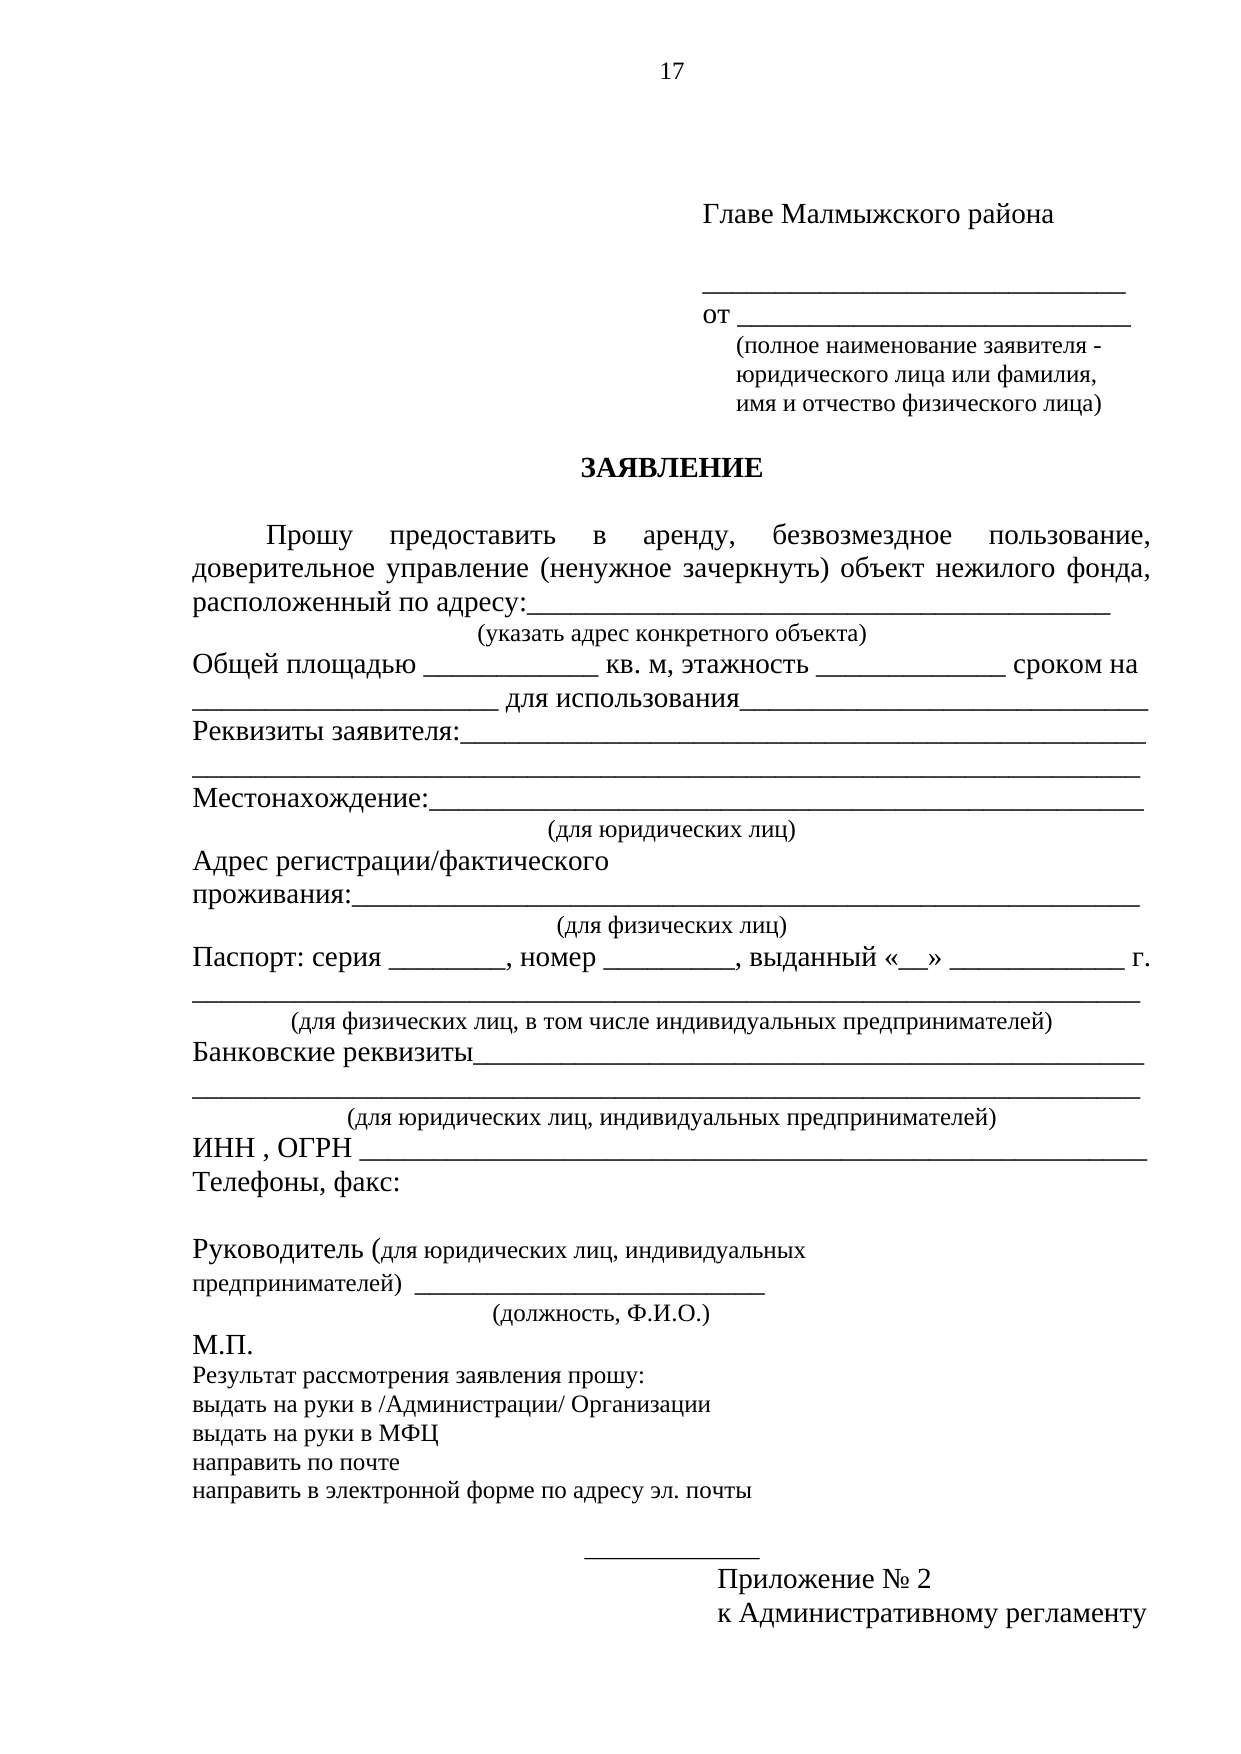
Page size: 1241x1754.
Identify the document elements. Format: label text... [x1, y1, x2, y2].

text выдать на руки в МФЦ [192, 1418, 1152, 1447]
text (для юридических лиц) [192, 814, 1152, 843]
text Реквизиты заявителя:_______________________________________________ [192, 713, 1152, 747]
text Паспорт: серия ________, номер _________, выданный «__» ____________ г. [192, 939, 1152, 972]
text юридического лица или фамилия, [192, 359, 1152, 388]
text Результат рассмотрения заявления прошу: [192, 1360, 1152, 1389]
text Местонахождение:_________________________________________________ [192, 781, 1152, 814]
text направить в электронной форме по адресу эл. почты [192, 1475, 1152, 1504]
text (указать адрес конкретного объекта) [192, 618, 1152, 646]
text ______________ [192, 1533, 1152, 1562]
text (для физических лиц) [192, 910, 1152, 939]
text _________________________________________________________________ [192, 747, 1152, 781]
text Руководитель (для юридических лиц, индивидуальных [192, 1231, 1152, 1264]
text от ___________________________ [192, 297, 1152, 330]
text имя и отчество физического лица) [192, 388, 1152, 416]
text _____________________________ [192, 263, 1152, 297]
text Главе Малмыжского района [192, 196, 1152, 229]
text _________________________________________________________________ [192, 972, 1152, 1006]
text Прошу предоставить в аренду, безвозмездное пользование, доверительное управление (ненужное зачеркнуть) объект нежилого фонда, расположенный по адресу:________________________________________ [192, 517, 1152, 618]
text Общей площадью ____________ кв. м, этажность _____________ сроком на _____________________ для использования____________________________ [192, 646, 1152, 713]
text направить по почте [192, 1447, 1152, 1475]
text М.П. [192, 1327, 1152, 1360]
text Банковские реквизиты______________________________________________ [192, 1034, 1152, 1068]
text ЗАЯВЛЕНИЕ [192, 450, 1152, 483]
text предпринимателей) ________________________ [192, 1264, 1152, 1298]
text (для юридических лиц, индивидуальных предпринимателей) [192, 1102, 1152, 1130]
text Телефоны, факс: [192, 1164, 1152, 1197]
text _________________________________________________________________ [192, 1068, 1152, 1102]
text (для физических лиц, в том числе индивидуальных предпринимателей) [192, 1006, 1152, 1034]
text (полное наименование заявителя - [192, 330, 1152, 359]
text Приложение № 2 [192, 1562, 1152, 1595]
text ИНН , ОГРН ______________________________________________________ [192, 1130, 1152, 1164]
text выдать на руки в /Администрации/ Организации [192, 1389, 1152, 1418]
text к Административному регламенту [192, 1595, 1152, 1629]
text (должность, Ф.И.О.) [192, 1298, 1152, 1327]
text Адрес регистрации/фактического проживания:______________________________________________________ [192, 843, 1152, 910]
